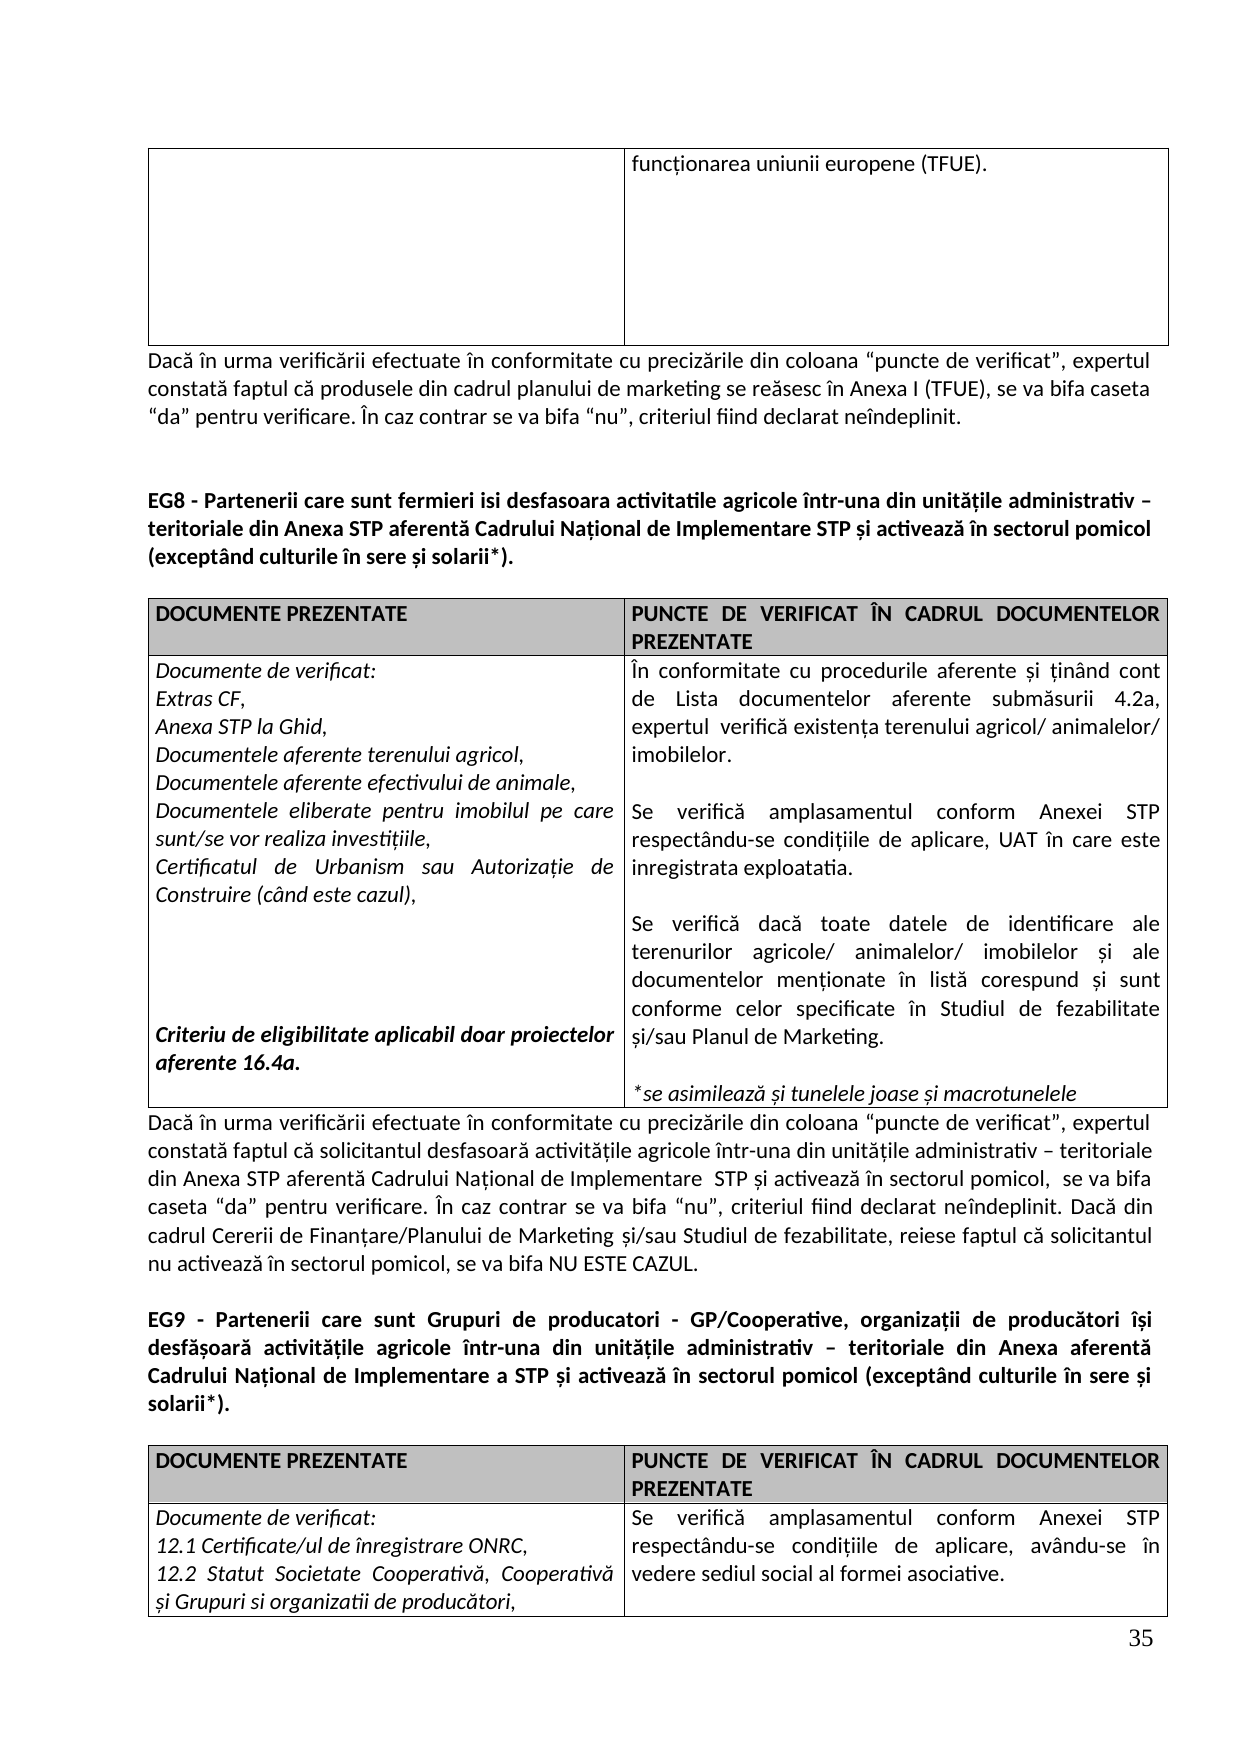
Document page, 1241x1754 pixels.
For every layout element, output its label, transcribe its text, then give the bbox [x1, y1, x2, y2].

table_cell În conformitate cu procedurile aferente și ținând cont de Lista documentelor aferente submăsurii 4.2a, expertul verifică existența terenului agricol/ animalelor/ imobilelor. Se verifică amplasamentul conform Anexei STP respectându-se condițiile de aplicare, UAT în care este inregistrata exploatatia. Se verifică dacă toate datele de identificare ale terenurilor agricole/ animalelor/ imobilelor și ale documentelor menționate în listă corespund și sunt conforme celor specificate în Studiul de fezabilitate și/sau Planul de Marketing. *se asimilează și tunelele joase și macrotunelele [625, 656, 1167, 1107]
text EG9 - Partenerii care sunt Grupuri de producatori - GP/Cooperative, organizații de producători își desfășoară activitățile agricole într-una din unitățile administrativ – teritoriale din Anexa aferentă Cadrului Național de Implementare a STP și activează în sectorul pomicol (exceptând culturile în sere și solarii*). [148, 1305, 1153, 1417]
table_header PUNCTE DE VERIFICAT ÎN CADRUL DOCUMENTELOR PREZENTATE [625, 1446, 1167, 1502]
text Dacă în urma verificării efectuate în conformitate cu precizările din coloana “puncte de verificat”, expertul constată faptul că solicitantul desfasoară activitățile agricole într-una din unitățile administrativ – teritoriale din Anexa STP aferentă Cadrului Național de Implementare STP și activează în sectorul pomicol, se va bifa caseta “da” pentru verificare. În caz contrar se va bifa “nu”, criteriul fiind declarat neîndeplinit. Dacă din cadrul Cererii de Finanțare/Planului de Marketing și/sau Studiul de fezabilitate, reiese faptul că solicitantul nu activează în sectorul pomicol, se va bifa NU ESTE CAZUL. [148, 1108, 1153, 1277]
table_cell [149, 1504, 624, 1616]
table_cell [625, 1504, 1167, 1616]
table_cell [625, 149, 1168, 345]
text EG8 - Partenerii care sunt fermieri isi desfasoara activitatile agricole într-una din unitățile administrativ – teritoriale din Anexa STP aferentă Cadrului Național de Implementare STP și activează în sectorul pomicol (exceptând culturile în sere și solarii*). [148, 486, 1153, 570]
table_header DOCUMENTE PREZENTATE [149, 599, 624, 655]
table_header DOCUMENTE PREZENTATE [149, 1446, 624, 1502]
table_cell Documente de verificat: Extras CF, Anexa STP la Ghid, Documentele aferente terenului agricol, Documentele aferente efectivului de animale, Documentele eliberate pentru imobilul pe care sunt/se vor realiza investițiile, Certificatul de Urbanism sau Autorizație de Construire (când este cazul), Criteriu de eligibilitate aplicabil doar proiectelor aferente 16.4a. [149, 656, 624, 1107]
text Dacă în urma verificării efectuate în conformitate cu precizările din coloana “puncte de verificat”, expertul constată faptul că produsele din cadrul planului de marketing se reăsesc în Anexa I (TFUE), se va bifa caseta “da” pentru verificare. În caz contrar se va bifa “nu”, criteriul fiind declarat neîndeplinit. [148, 346, 1153, 430]
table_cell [149, 149, 624, 345]
table_header PUNCTE DE VERIFICAT ÎN CADRUL DOCUMENTELOR PREZENTATE [625, 599, 1167, 655]
